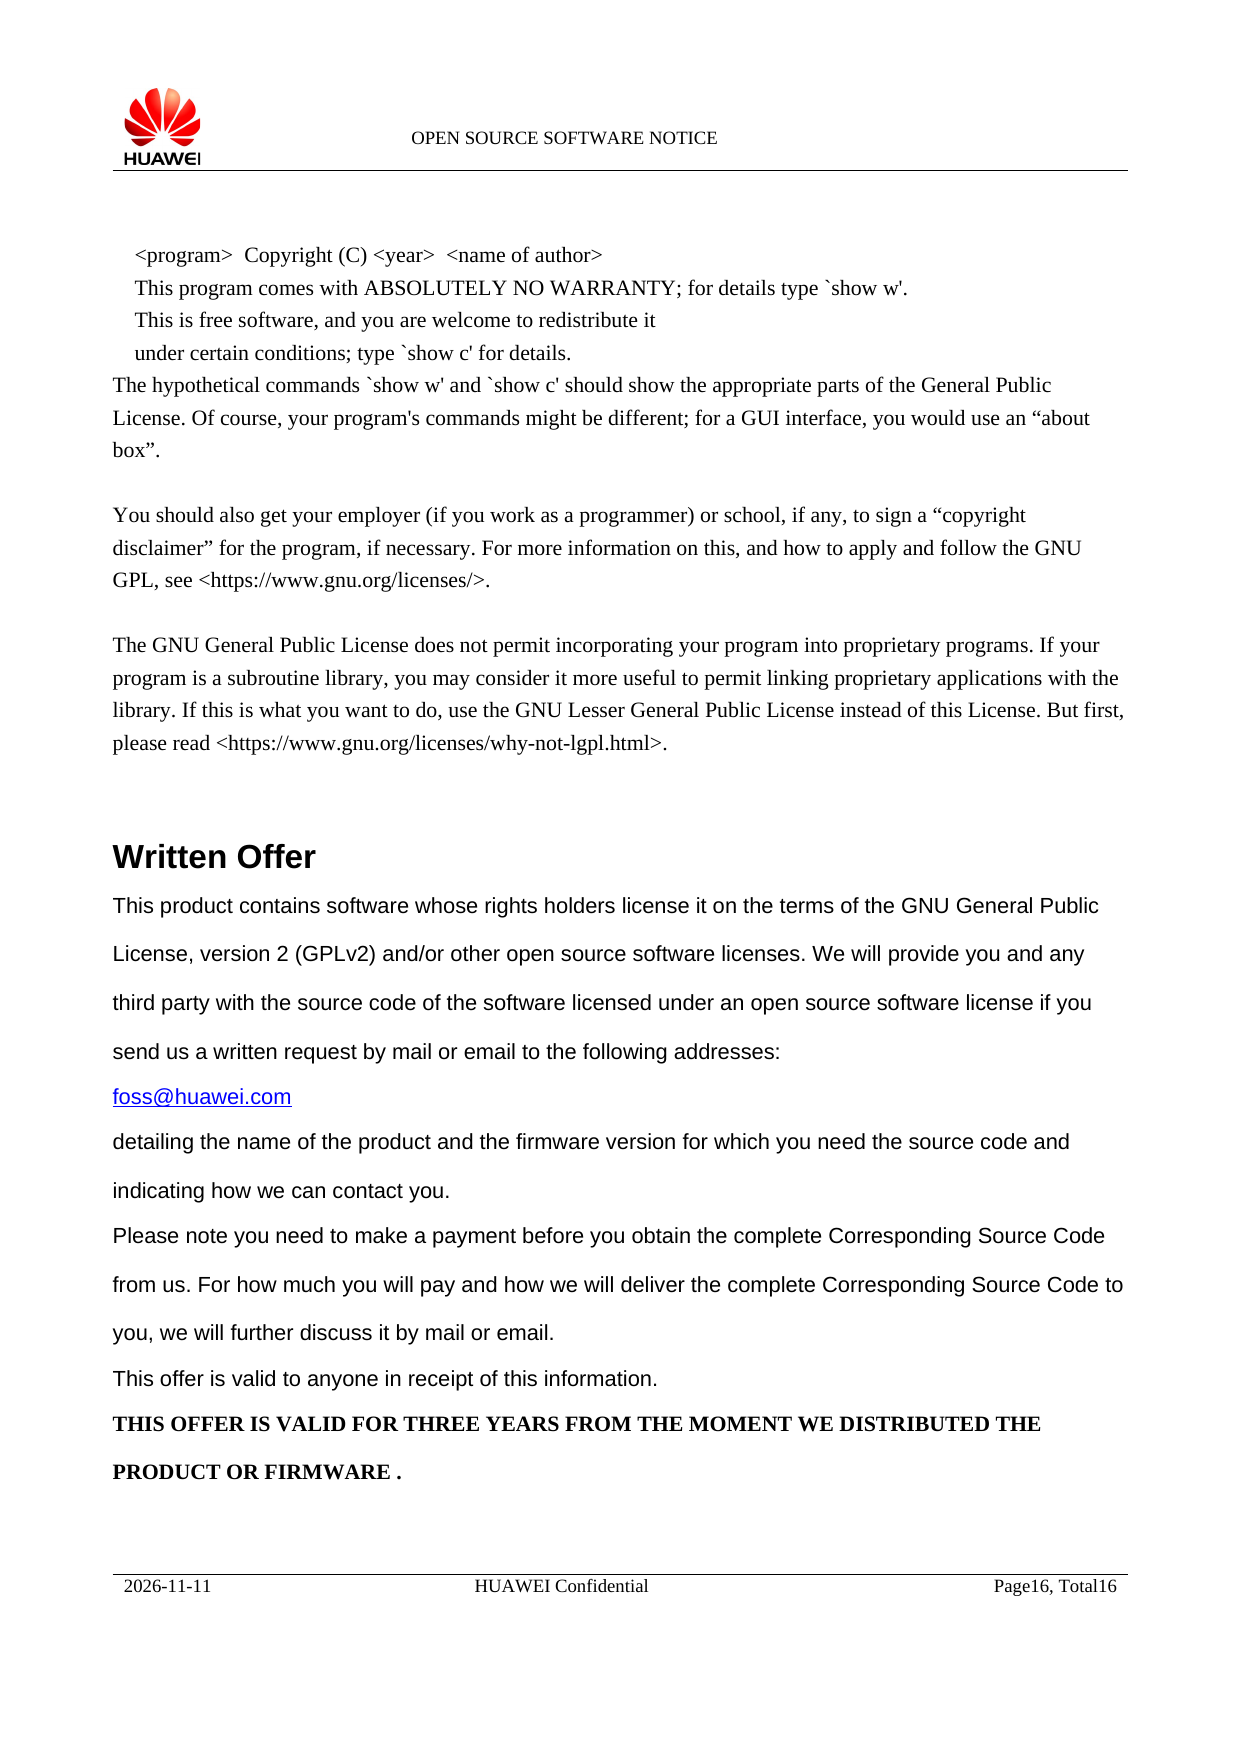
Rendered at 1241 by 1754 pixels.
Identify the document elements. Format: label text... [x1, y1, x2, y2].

text Written Offer [112, 824, 1128, 889]
text Please note you need to make a payment before you obtain the complete Corresponding Source Code from us. For how much you will pay and how we will deliver the complete Corresponding Source Code to you, we will further discuss it by mail or email. [112, 1219, 1128, 1349]
text foss@huawei.com [112, 1080, 1128, 1113]
text This product contains software whose rights holders license it on the terms of the GNU General Public License, version 2 (GPLv2) and/or other open source software licenses. We will provide you and any third party with the source code of the software licensed under an open source software license if you send us a written request by mail or email to the following addresses: [112, 889, 1128, 1068]
picture [124, 88, 201, 165]
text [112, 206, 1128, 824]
text detailing the name of the product and the firmware version for which you need the source code and indicating how we can contact you. [112, 1125, 1128, 1207]
text This offer is valid to anyone in receipt of this information. [112, 1362, 1128, 1394]
text This offer is valid for three years from the moment we distributed the product or firmware . [112, 1407, 1128, 1488]
